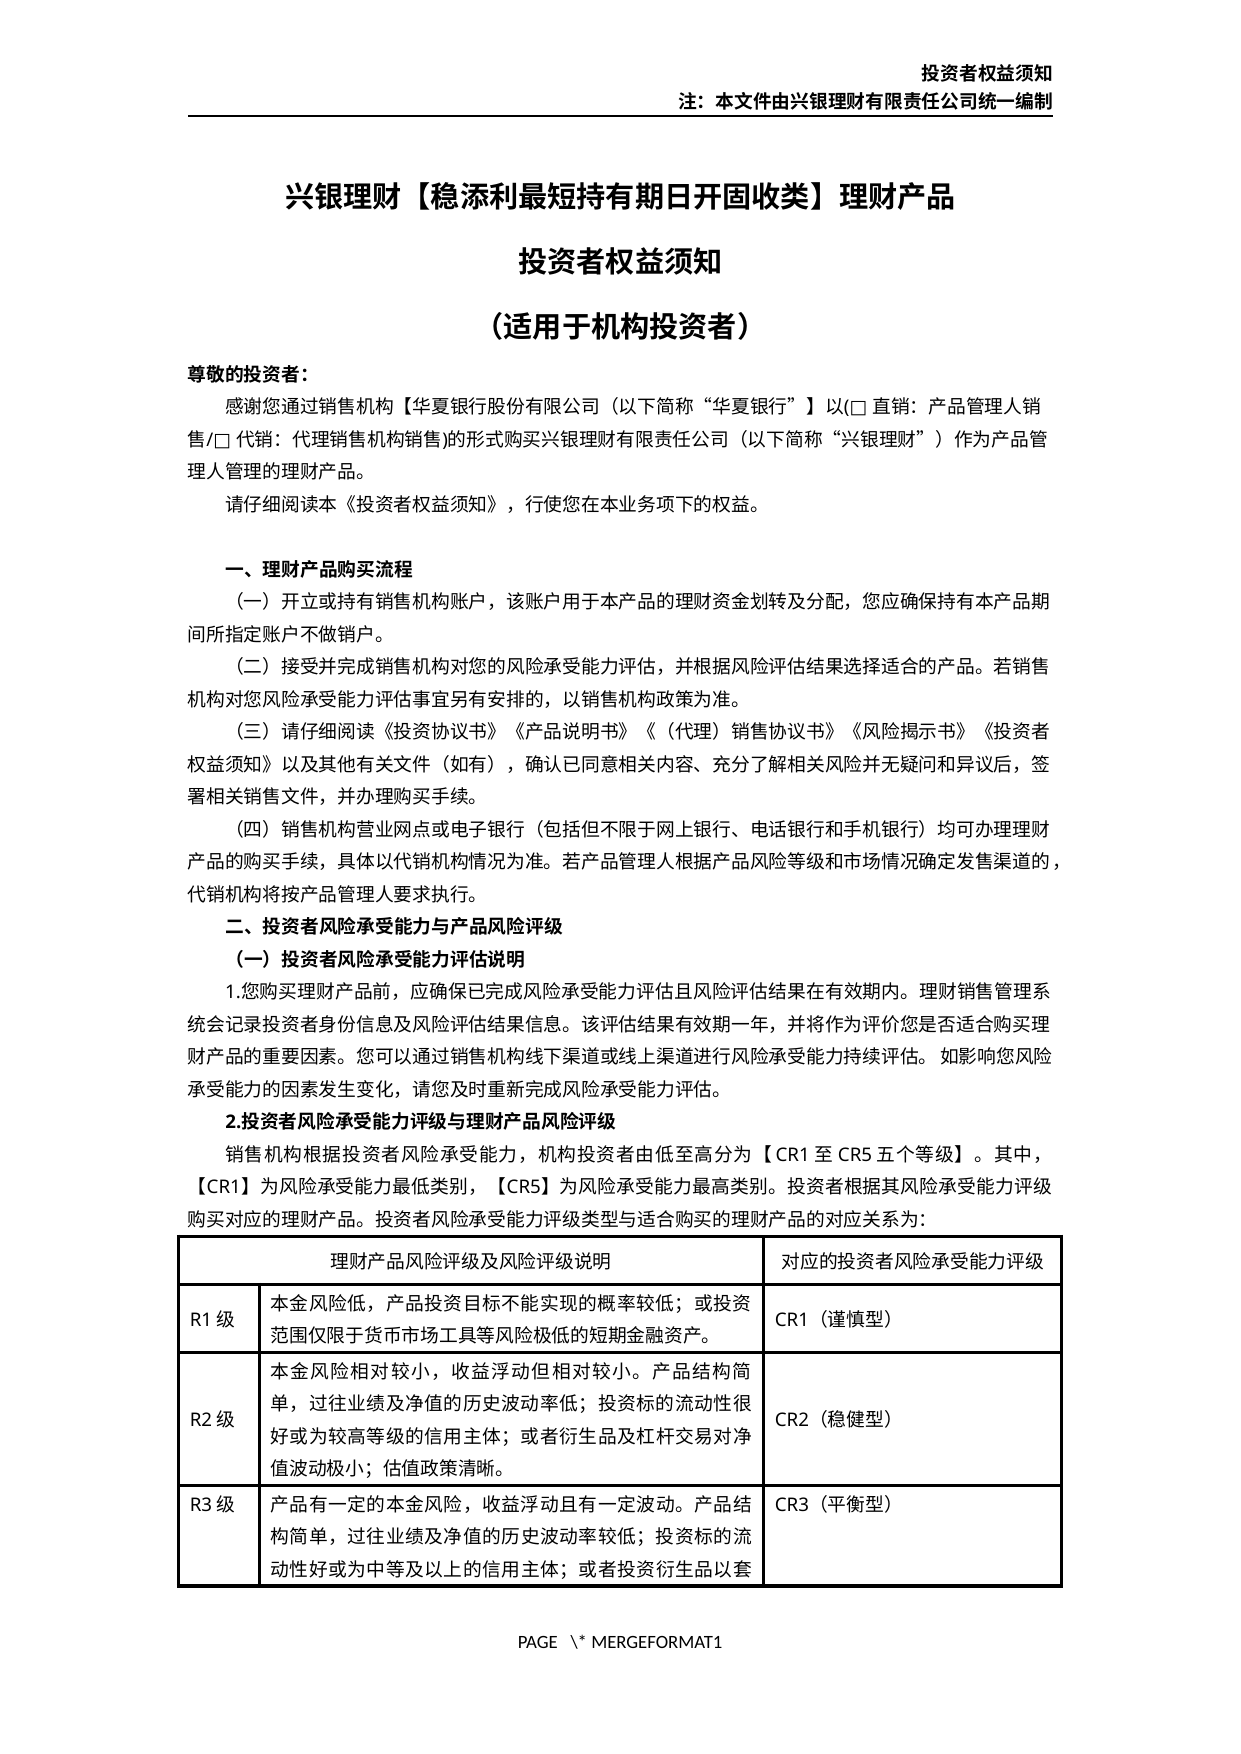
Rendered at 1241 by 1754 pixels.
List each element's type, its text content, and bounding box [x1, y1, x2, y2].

text （二）接受并完成销售机构对您的风险承受能力评估，并根据风险评估结果选择适合的产品。若销售机构对您风险承受能力评估事宜另有安排的，以销售机构政策为准。 [187, 649, 1053, 714]
text （适用于机构投资者） [187, 292, 1053, 357]
table_cell 本金风险相对较小，收益浮动但相对较小。产品结构简单，过往业绩及净值的历史波动率低；投资标的流动性很好或为较高等级的信用主体；或者衍生品及杠杆交易对净值波动极小；估值政策清晰。 [261, 1354, 762, 1484]
text 一、理财产品购买流程 [187, 552, 1053, 584]
table_cell 本金风险低，产品投资目标不能实现的概率较低；或投资范围仅限于货币市场工具等风险极低的短期金融资产。 [261, 1286, 762, 1351]
table_header 对应的投资者风险承受能力评级 [765, 1238, 1060, 1282]
text （四）销售机构营业网点或电子银行（包括但不限于网上银行、电话银行和手机银行）均可办理理财产品的购买手续，具体以代销机构情况为准。若产品管理人根据产品风险等级和市场情况确定发售渠道的，代销机构将按产品管理人要求执行。 [187, 812, 1053, 909]
text 2.投资者风险承受能力评级与理财产品风险评级 [187, 1104, 1053, 1137]
text 销售机构根据投资者风险承受能力，机构投资者由低至高分为【CR1至CR5五个等级】。其中，【CR1】为风险承受能力最低类别，【CR5】为风险承受能力最高类别。投资者根据其风险承受能力评级购买对应的理财产品。投资者风险承受能力评级类型与适合购买的理财产品的对应关系为： [187, 1137, 1053, 1234]
text 请仔细阅读本《投资者权益须知》，行使您在本业务项下的权益。 [187, 487, 1053, 519]
text 1.您购买理财产品前，应确保已完成风险承受能力评估且风险评估结果在有效期内。理财销售管理系统会记录投资者身份信息及风险评估结果信息。该评估结果有效期一年，并将作为评价您是否适合购买理财产品的重要因素。您可以通过销售机构线下渠道或线上渠道进行风险承受能力持续评估。如影响您风险承受能力的因素发生变化，请您及时重新完成风险承受能力评估。 [187, 974, 1053, 1104]
table_cell R3级 [180, 1487, 258, 1584]
text （一）投资者风险承受能力评估说明 [187, 942, 1053, 974]
text （三）请仔细阅读《投资协议书》《产品说明书》《（代理）销售协议书》《风险揭示书》《投资者权益须知》以及其他有关文件（如有），确认已同意相关内容、充分了解相关风险并无疑问和异议后，签署相关销售文件，并办理购买手续。 [187, 714, 1053, 812]
table_cell CR2（稳健型） [765, 1354, 1060, 1484]
text 感谢您通过销售机构【华夏银行股份有限公司（以下简称“华夏银行”】以(□ 直销：产品管理人销售/□ 代销：代理销售机构销售)的形式购买兴银理财有限责任公司（以下简称“兴银理财”）作为产品管理人管理的理财产品。 [187, 389, 1053, 487]
text 二、投资者风险承受能力与产品风险评级 [187, 909, 1053, 942]
table_cell CR3（平衡型） [765, 1487, 1060, 1584]
table_header 理财产品风险评级及风险评级说明 [180, 1238, 762, 1282]
text 尊敬的投资者： [187, 357, 1053, 389]
text （一）开立或持有销售机构账户，该账户用于本产品的理财资金划转及分配，您应确保持有本产品期间所指定账户不做销户。 [187, 584, 1053, 649]
table_cell R2级 [180, 1354, 258, 1484]
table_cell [261, 1487, 762, 1584]
table_cell CR1（谨慎型） [765, 1286, 1060, 1351]
text 兴银理财【稳添利最短持有期日开固收类】理财产品 [187, 162, 1053, 227]
text 投资者权益须知 [187, 227, 1053, 292]
table_cell R1级 [180, 1286, 258, 1351]
